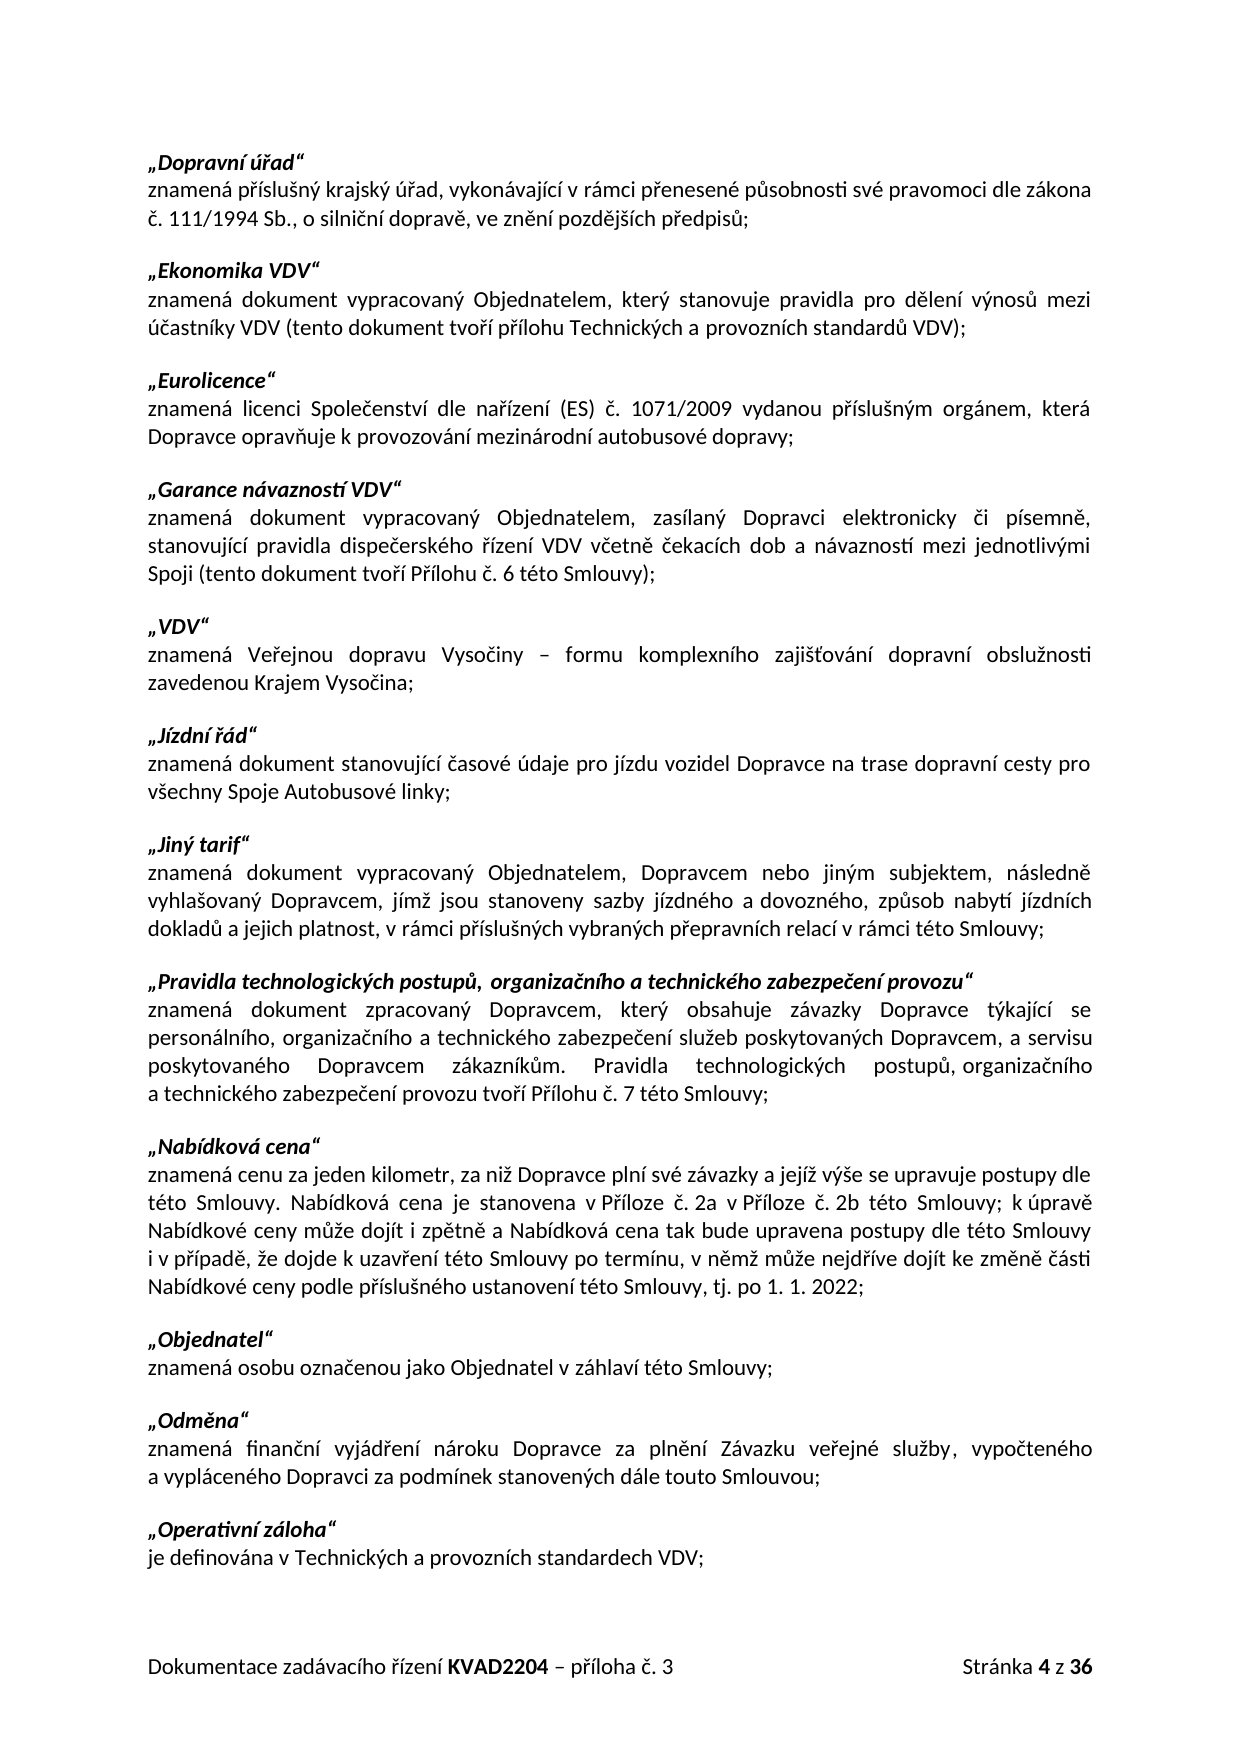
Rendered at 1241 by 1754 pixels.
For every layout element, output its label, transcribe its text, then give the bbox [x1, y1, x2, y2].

text je definována v Technických a provozních standardech VDV; [148, 1543, 1093, 1571]
text znamená Veřejnou dopravu Vysočiny – formu komplexního zajišťování dopravní obslužnosti zavedenou Krajem Vysočina; [148, 640, 1093, 696]
text znamená licenci Společenství dle nařízení (ES) č. 1071/2009 vydanou příslušným orgánem, která Dopravce opravňuje k provozování mezinárodní autobusové dopravy; [148, 394, 1093, 450]
text „Operativní záloha“ [148, 1515, 1093, 1543]
text „Objednatel“ [148, 1325, 1093, 1353]
text „Odměna“ [148, 1406, 1093, 1434]
text „Pravidla technologických postupů, organizačního a technického zabezpečení provozu“ [148, 967, 1093, 995]
text „Nabídková cena“ [148, 1132, 1093, 1160]
text znamená osobu označenou jako Objednatel v záhlaví této Smlouvy; [148, 1353, 1093, 1381]
text znamená dokument zpracovaný Dopravcem, který obsahuje závazky Dopravce týkající se personálního, organizačního a technického zabezpečení služeb poskytovaných Dopravcem, a servisu poskytovaného Dopravcem zákazníkům. Pravidla technologických postupů, organizačního a technického zabezpečení provozu tvoří Přílohu č. 7 této Smlouvy; [148, 995, 1093, 1107]
text znamená finanční vyjádření nároku Dopravce za plnění Závazku veřejné služby, vypočteného a vypláceného Dopravci za podmínek stanovených dále touto Smlouvou; [148, 1434, 1093, 1490]
text „Garance návazností VDV“ [148, 475, 1093, 503]
text „Jiný tarif“ [148, 830, 1093, 858]
text znamená cenu za jeden kilometr, za niž Dopravce plní své závazky a jejíž výše se upravuje postupy dle této Smlouvy. Nabídková cena je stanovena v Příloze č. 2a v Příloze č. 2b této Smlouvy; k úpravě Nabídkové ceny může dojít i zpětně a Nabídková cena tak bude upravena postupy dle této Smlouvy i v případě, že dojde k uzavření této Smlouvy po termínu, v němž může nejdříve dojít ke změně části Nabídkové ceny podle příslušného ustanovení této Smlouvy, tj. po 1. 1. 2022; [148, 1160, 1093, 1300]
text „Eurolicence“ [148, 366, 1093, 394]
text „VDV“ [148, 612, 1093, 640]
text znamená dokument vypracovaný Objednatelem, zasílaný Dopravci elektronicky či písemně, stanovující pravidla dispečerského řízení VDV včetně čekacích dob a návazností mezi jednotlivými Spoji (tento dokument tvoří Přílohu č. 6 této Smlouvy); [148, 503, 1093, 587]
text znamená dokument vypracovaný Objednatelem, Dopravcem nebo jiným subjektem, následně vyhlašovaný Dopravcem, jímž jsou stanoveny sazby jízdného a dovozného, způsob nabytí jízdních dokladů a jejich platnost, v rámci příslušných vybraných přepravních relací v rámci této Smlouvy; [148, 858, 1093, 942]
text znamená dokument stanovující časové údaje pro jízdu vozidel Dopravce na trase dopravní cesty pro všechny Spoje Autobusové linky; [148, 749, 1093, 805]
text „Ekonomika VDV“ [148, 257, 1093, 285]
text „Jízdní řád“ [148, 721, 1093, 749]
text znamená příslušný krajský úřad, vykonávající v rámci přenesené působnosti své pravomoci dle zákona č. 111/1994 Sb., o silniční dopravě, ve znění pozdějších předpisů; [148, 176, 1093, 232]
text „Dopravní úřad“ [148, 148, 1093, 176]
text znamená dokument vypracovaný Objednatelem, který stanovuje pravidla pro dělení výnosů mezi účastníky VDV (tento dokument tvoří přílohu Technických a provozních standardů VDV); [148, 285, 1093, 341]
